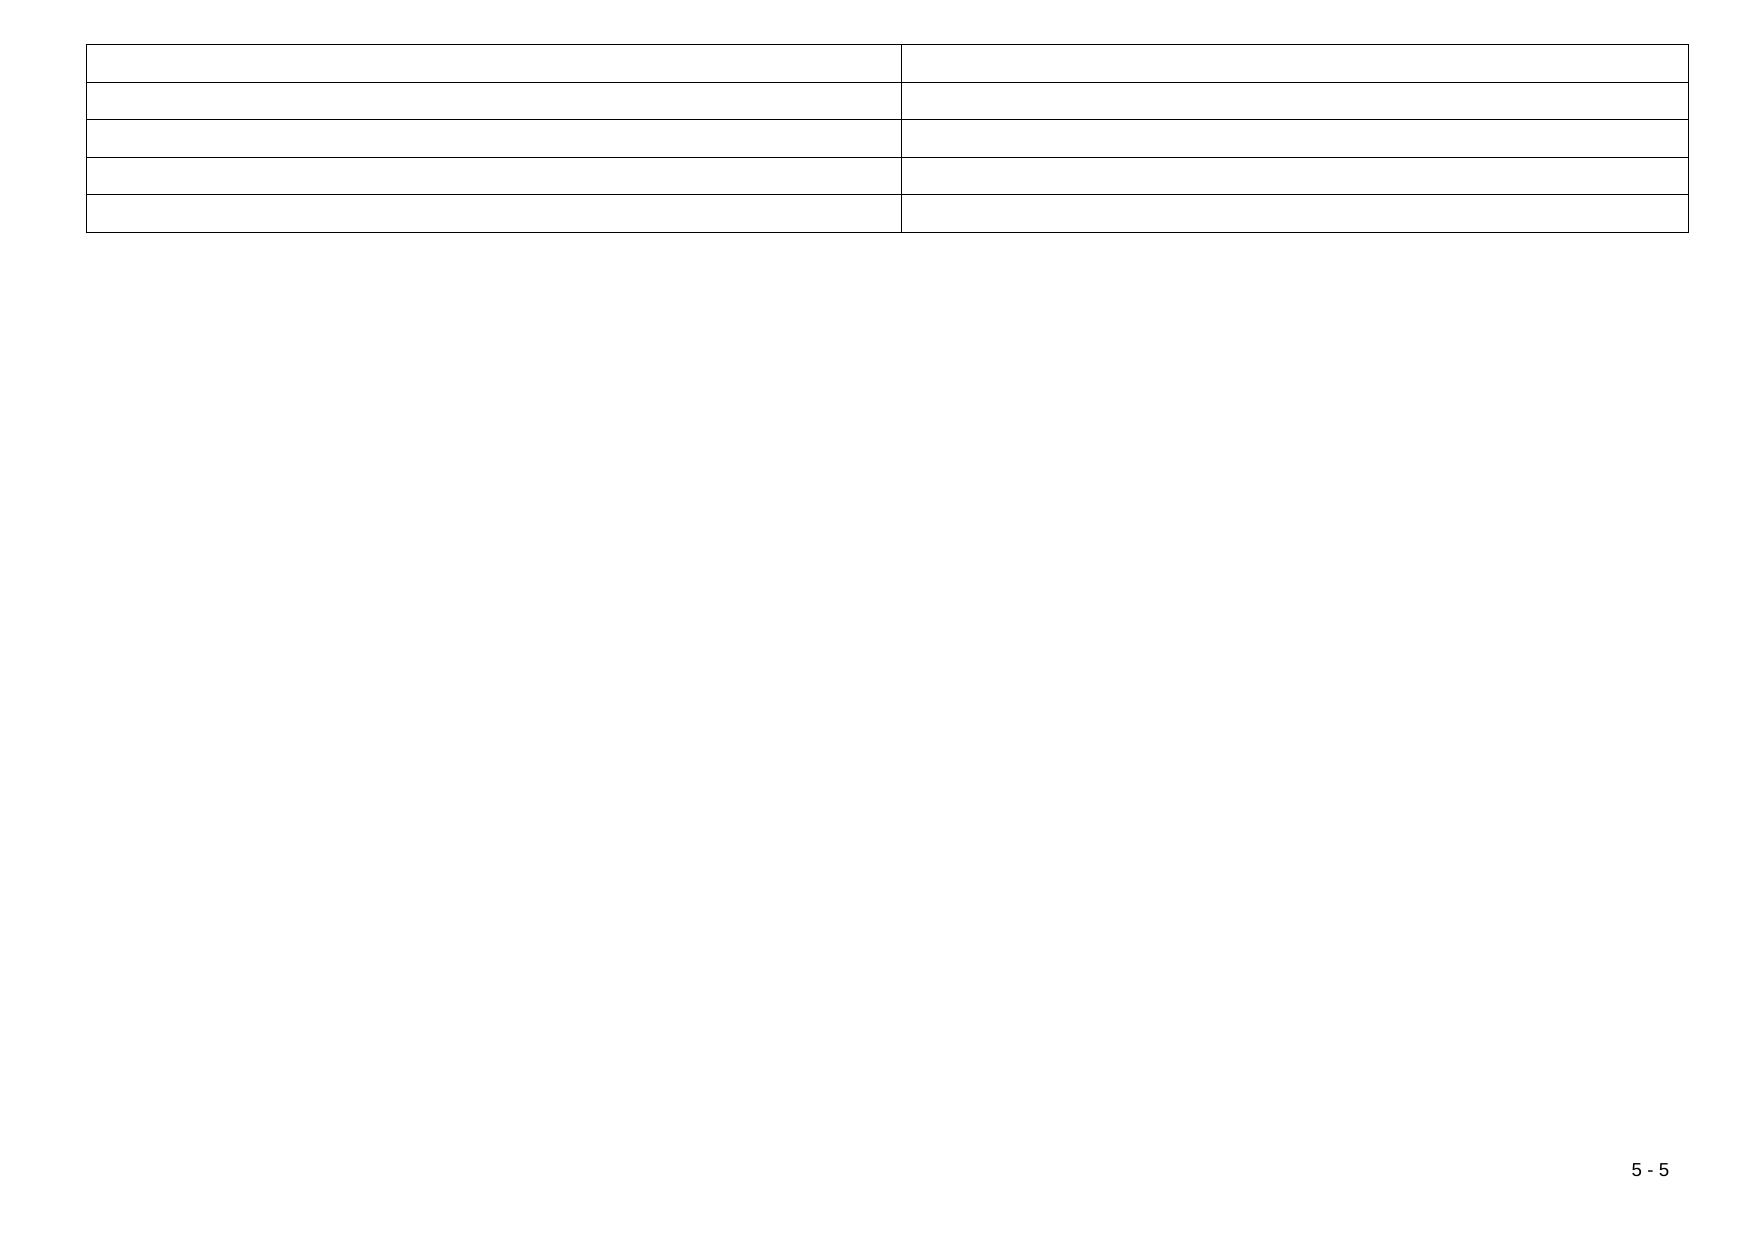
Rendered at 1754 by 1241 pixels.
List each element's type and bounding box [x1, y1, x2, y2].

table_cell [902, 83, 1688, 119]
table_cell [87, 120, 901, 157]
table_cell [87, 45, 901, 82]
table_cell [87, 158, 901, 194]
table_cell [87, 195, 901, 232]
table_cell [902, 45, 1688, 82]
table_cell [902, 120, 1688, 157]
table_cell [87, 83, 901, 119]
table_cell [902, 158, 1688, 194]
table_cell [902, 195, 1688, 232]
